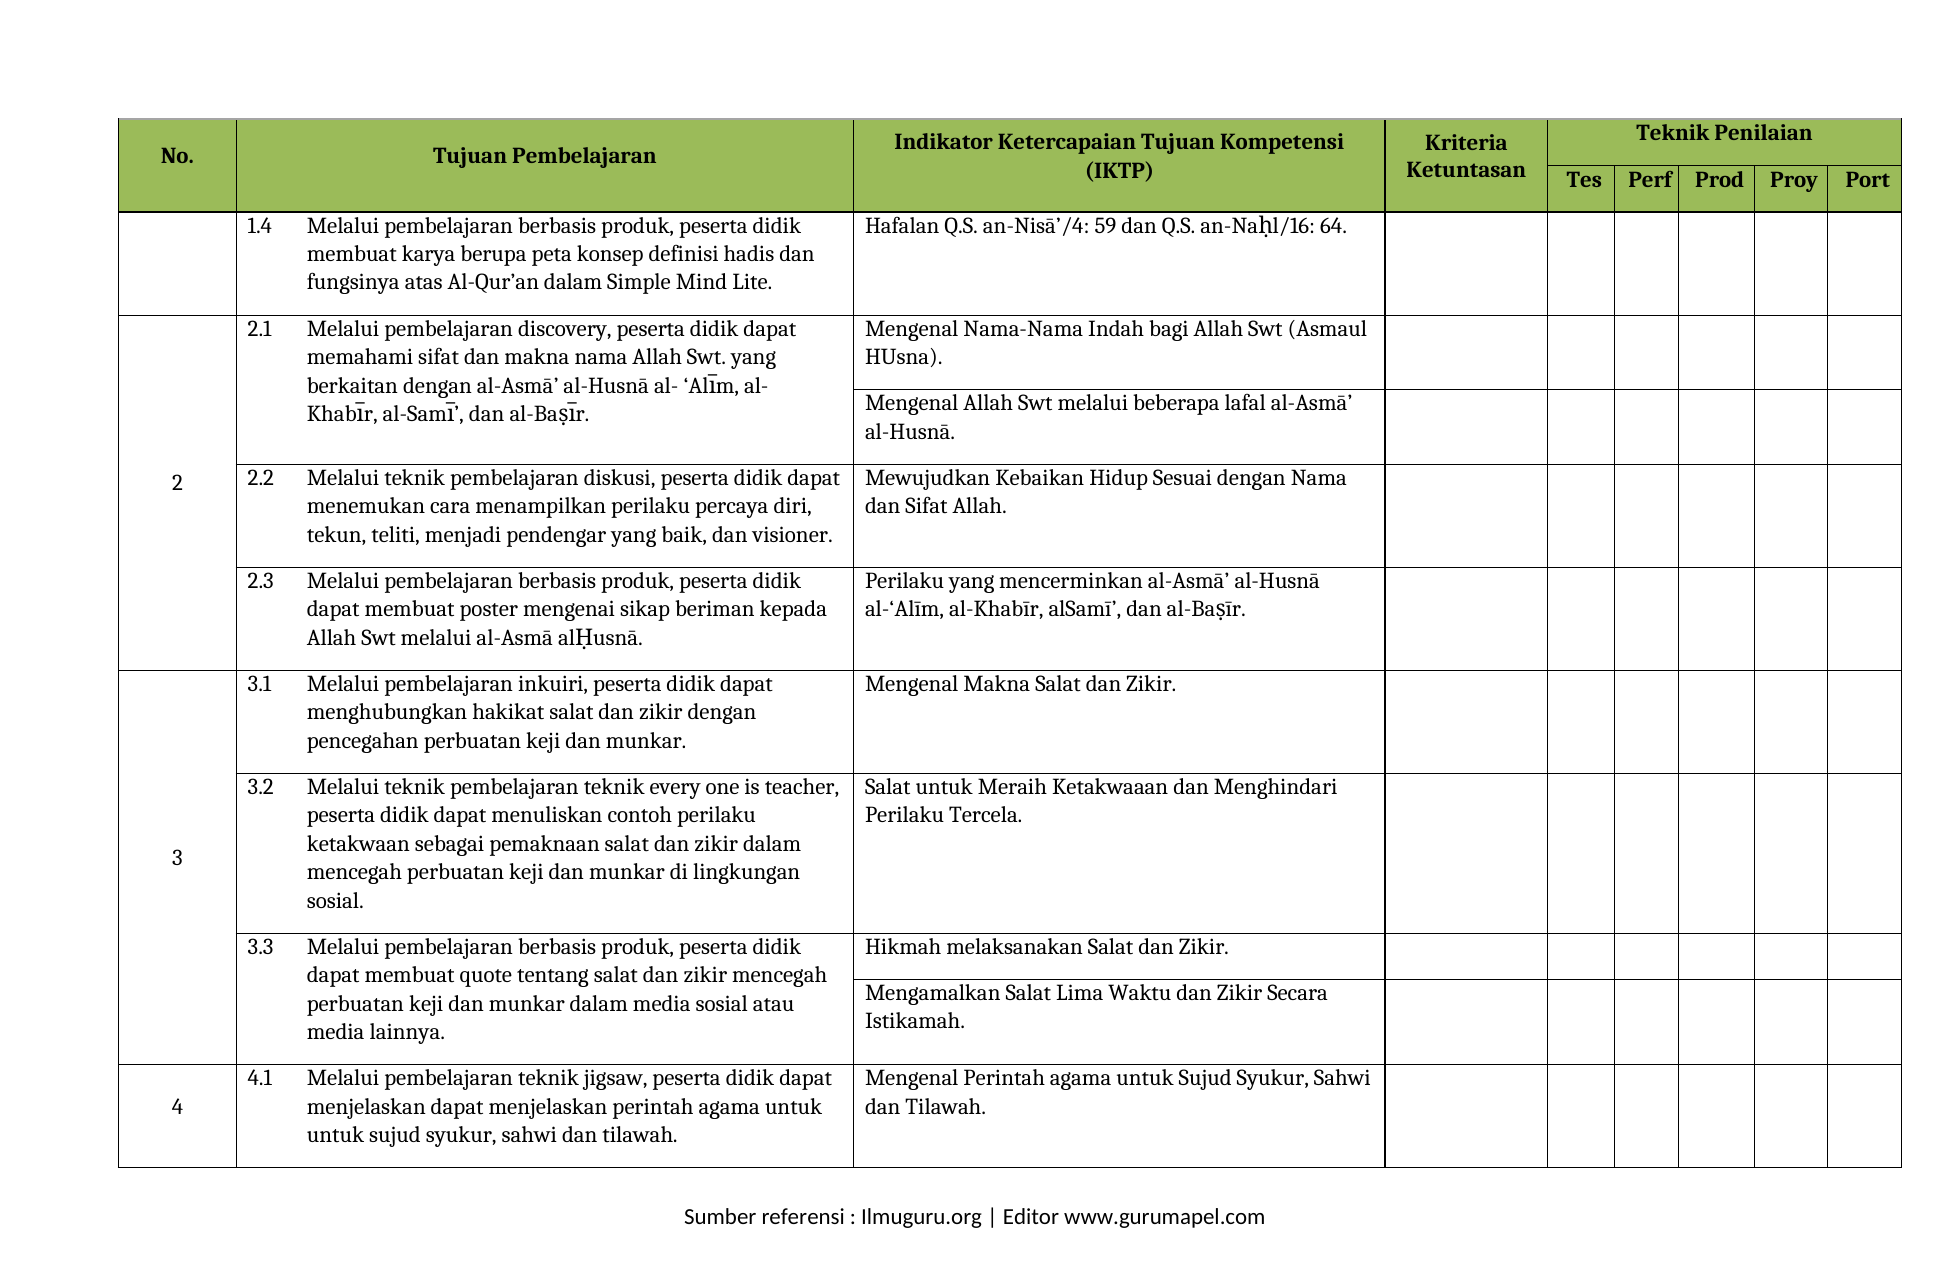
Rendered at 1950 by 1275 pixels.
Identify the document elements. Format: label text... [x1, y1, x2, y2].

table_cell [1755, 980, 1827, 1064]
table_cell [1828, 213, 1901, 314]
table_cell [1548, 568, 1614, 670]
table_cell Proy [1755, 166, 1827, 211]
table_cell [1679, 213, 1754, 314]
table_cell [1755, 1065, 1827, 1167]
table_cell [1386, 980, 1547, 1064]
table_cell 3.2 [237, 774, 295, 933]
table_cell Melalui pembelajaran berbasis produk, peserta didik dapat membuat poster mengenai sikap beriman kepada Allah Swt melalui al-Asmā alḤusnā. [295, 568, 853, 670]
table_cell Hafalan Q.S. an-Nisā’/4: 59 dan Q.S. an-Naḥl/16: 64. [854, 213, 1384, 314]
table_cell [1548, 1065, 1614, 1167]
table_cell [1755, 316, 1827, 389]
table_cell [1386, 774, 1547, 933]
table_cell 4.1 [237, 1065, 295, 1167]
table_cell [1548, 980, 1614, 1064]
table_cell [1755, 213, 1827, 314]
table_cell [1548, 316, 1614, 389]
table_cell 3 [119, 671, 236, 1064]
table_cell [1679, 934, 1754, 979]
table_header Teknik Penilaian [1548, 120, 1901, 165]
table_cell [1386, 390, 1547, 464]
table_cell Salat untuk Meraih Ketakwaaan dan Menghindari Perilaku Tercela. [854, 774, 1384, 933]
table_header Kriteria Ketuntasan [1386, 120, 1547, 211]
table_cell 2.2 [237, 465, 295, 567]
table_cell Melalui pembelajaran inkuiri, peserta didik dapat menghubungkan hakikat salat dan zikir dengan pencegahan perbuatan keji dan munkar. [295, 671, 853, 773]
table_cell [1679, 568, 1754, 670]
table_cell Melalui pembelajaran teknik jigsaw, peserta didik dapat menjelaskan dapat menjelaskan perintah agama untuk untuk sujud syukur, sahwi dan tilawah. [295, 1065, 853, 1167]
table_cell [1828, 316, 1901, 389]
table_cell 4 [119, 1065, 236, 1167]
table_cell [1828, 980, 1901, 1064]
table_cell Mengenal Nama-Nama Indah bagi Allah Swt (Asmaul HUsna). [854, 316, 1384, 389]
table_cell [1615, 213, 1678, 314]
table_cell [1679, 980, 1754, 1064]
table_cell [1386, 316, 1547, 389]
table_cell 2.1 [237, 316, 295, 464]
table_cell Melalui teknik pembelajaran teknik every one is teacher, peserta didik dapat menuliskan contoh perilaku ketakwaan sebagai pemaknaan salat dan zikir dalam mencegah perbuatan keji dan munkar di lingkungan sosial. [295, 774, 853, 933]
table_cell [1548, 465, 1614, 567]
table_cell [1679, 671, 1754, 773]
table_cell [1828, 568, 1901, 670]
table_cell Prod [1679, 166, 1754, 211]
table_cell [1615, 1065, 1678, 1167]
table_cell Melalui pembelajaran berbasis produk, peserta didik dapat membuat quote tentang salat dan zikir mencegah perbuatan keji dan munkar dalam media sosial atau media lainnya. [295, 934, 853, 1064]
table_cell [1615, 465, 1678, 567]
table_cell Mengenal Allah Swt melalui beberapa lafal al-Asmā’ al-Husnā. [854, 390, 1384, 464]
table_cell 2.3 [237, 568, 295, 670]
table_cell [1828, 774, 1901, 933]
table_cell [1755, 774, 1827, 933]
table_cell Mengenal Makna Salat dan Zikir. [854, 671, 1384, 773]
table_cell 1.4 [237, 213, 295, 314]
table_cell [1755, 390, 1827, 464]
table_cell [1755, 568, 1827, 670]
table_cell Perf [1615, 166, 1678, 211]
table_cell 3.1 [237, 671, 295, 773]
table_cell [1548, 390, 1614, 464]
table_cell Port [1828, 166, 1901, 211]
table_cell [1386, 465, 1547, 567]
table_cell [1828, 390, 1901, 464]
table_cell [1615, 390, 1678, 464]
table_cell [1615, 980, 1678, 1064]
table_cell [1386, 934, 1547, 979]
table_cell [1386, 671, 1547, 773]
table_cell [1679, 316, 1754, 389]
table_cell [1548, 934, 1614, 979]
table_cell [1679, 390, 1754, 464]
table_cell Melalui pembelajaran berbasis produk, peserta didik membuat karya berupa peta konsep definisi hadis dan fungsinya atas Al-Qur’an dalam Simple Mind Lite. [295, 213, 853, 314]
table_header Tujuan Pembelajaran [237, 120, 853, 211]
table_cell [1755, 671, 1827, 773]
table_cell Melalui pembelajaran discovery, peserta didik dapat memahami sifat dan makna nama Allah Swt. yang berkaitan dengan al-Asmā’ al-Husnā al- ‘Ali̅m, al- Khabi̅r, al-Sami̅’, dan al-Baṣi̅r. [295, 316, 853, 464]
table_cell [1828, 934, 1901, 979]
table_cell [1615, 934, 1678, 979]
table_cell [1615, 316, 1678, 389]
table_cell [1828, 1065, 1901, 1167]
table_cell Mewujudkan Kebaikan Hidup Sesuai dengan Nama dan Sifat Allah. [854, 465, 1384, 567]
table_cell [1548, 774, 1614, 933]
table_cell [1679, 1065, 1754, 1167]
table_cell Melalui teknik pembelajaran diskusi, peserta didik dapat menemukan cara menampilkan perilaku percaya diri, tekun, teliti, menjadi pendengar yang baik, dan visioner. [295, 465, 853, 567]
table_cell Perilaku yang mencerminkan al-Asmā’ al-Husnā al-‘Alīm, al-Khabīr, alSamī’, dan al-Baṣīr. [854, 568, 1384, 670]
table_cell Mengamalkan Salat Lima Waktu dan Zikir Secara Istikamah. [854, 980, 1384, 1064]
table_cell [1548, 671, 1614, 773]
table_cell 2 [119, 316, 236, 670]
table_cell [1615, 774, 1678, 933]
table_header No. [119, 120, 236, 211]
table_header Indikator Ketercapaian Tujuan Kompetensi (IKTP) [854, 120, 1384, 211]
table_cell [1615, 568, 1678, 670]
table_cell [1679, 774, 1754, 933]
table_cell [1615, 671, 1678, 773]
table_cell [1386, 568, 1547, 670]
table_cell [1755, 934, 1827, 979]
table_cell [1386, 1065, 1547, 1167]
table_cell Tes [1548, 166, 1614, 211]
table_cell Hikmah melaksanakan Salat dan Zikir. [854, 934, 1384, 979]
table_cell [1828, 671, 1901, 773]
table_cell [1755, 465, 1827, 567]
table_cell 3.3 [237, 934, 295, 1064]
table_cell [1828, 465, 1901, 567]
table_cell [1548, 213, 1614, 314]
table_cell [854, 1065, 1384, 1167]
table_cell [1679, 465, 1754, 567]
table_cell [1386, 213, 1547, 314]
